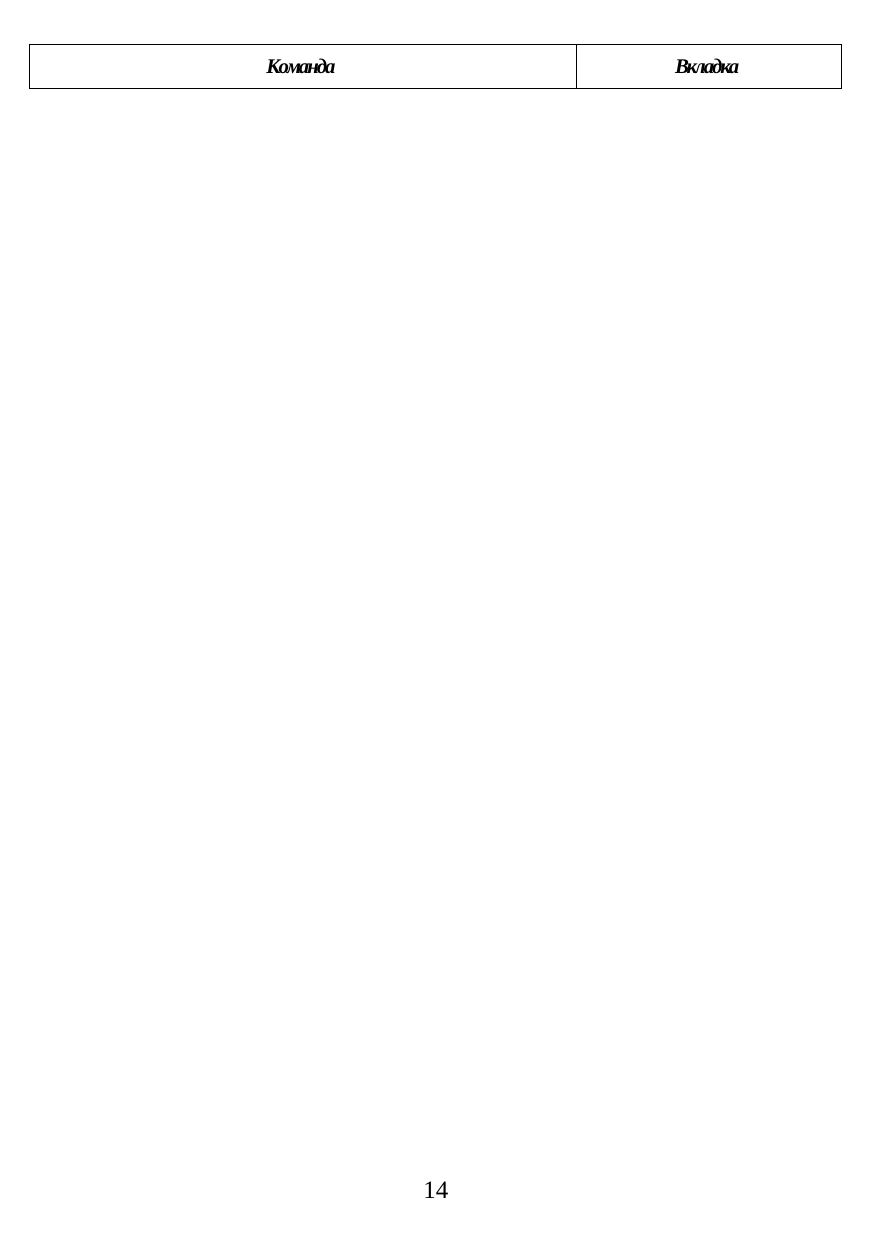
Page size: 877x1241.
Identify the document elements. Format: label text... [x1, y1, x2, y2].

table_header Команда [30, 45, 576, 87]
table_header Вкладка [577, 45, 841, 87]
